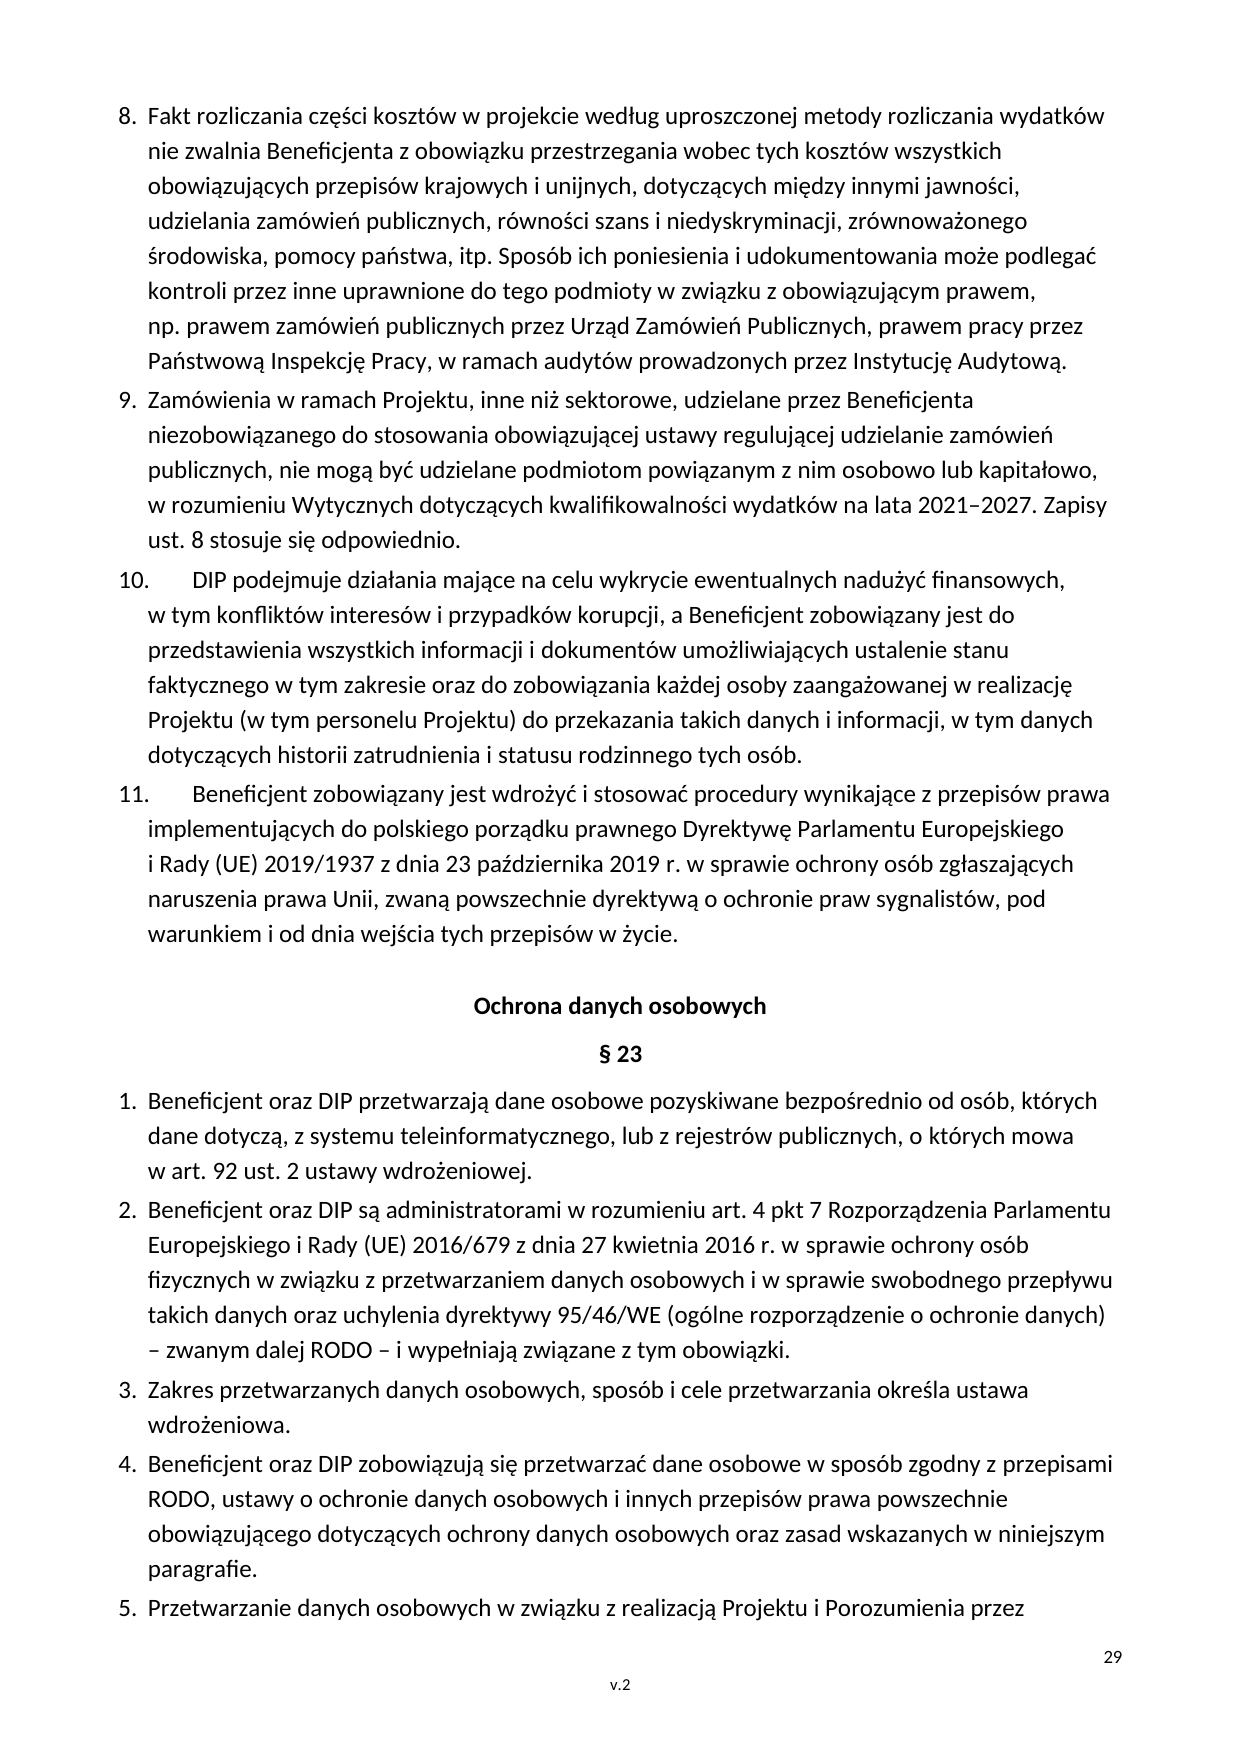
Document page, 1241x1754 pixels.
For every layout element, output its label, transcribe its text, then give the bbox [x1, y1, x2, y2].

list Zamówienia w ramach Projektu, inne niż sektorowe, udzielane przez Beneficjenta niezobowiązanego do stosowania obowiązującej ustawy regulującej udzielanie zamówień publicznych, nie mogą być udzielane podmiotom powiązanym z nim osobowo lub kapitałowo, w rozumieniu Wytycznych dotyczących kwalifikowalności wydatków na lata 2021–2027. Zapisy ust. 8 stosuje się odpowiednio. [118, 384, 1122, 555]
subtitle § 23 [118, 1038, 1122, 1068]
list Beneficjent oraz DIP zobowiązują się przetwarzać dane osobowe w sposób zgodny z przepisami RODO, ustawy o ochronie danych osobowych i innych przepisów prawa powszechnie obowiązującego dotyczących ochrony danych osobowych oraz zasad wskazanych w niniejszym paragrafie. [118, 1448, 1122, 1583]
list Beneficjent oraz DIP są administratorami w rozumieniu art. 4 pkt 7 Rozporządzenia Parlamentu Europejskiego i Rady (UE) 2016/679 z dnia 27 kwietnia 2016 r. w sprawie ochrony osób fizycznych w związku z przetwarzaniem danych osobowych i w sprawie swobodnego przepływu takich danych oraz uchylenia dyrektywy 95/46/WE (ogólne rozporządzenie o ochronie danych) – zwanym dalej RODO – i wypełniają związane z tym obowiązki. [118, 1194, 1122, 1365]
list DIP podejmuje działania mające na celu wykrycie ewentualnych nadużyć finansowych, w tym konfliktów interesów i przypadków korupcji, a Beneficjent zobowiązany jest do przedstawienia wszystkich informacji i dokumentów umożliwiających ustalenie stanu faktycznego w tym zakresie oraz do zobowiązania każdej osoby zaangażowanej w realizację Projektu (w tym personelu Projektu) do przekazania takich danych i informacji, w tym danych dotyczących historii zatrudnienia i statusu rodzinnego tych osób. [118, 564, 1122, 769]
list Beneficjent oraz DIP przetwarzają dane osobowe pozyskiwane bezpośrednio od osób, których dane dotyczą, z systemu teleinformatycznego, lub z rejestrów publicznych, o których mowa w art. 92 ust. 2 ustawy wdrożeniowej. [118, 1085, 1122, 1186]
subtitle Ochrona danych osobowych [118, 990, 1122, 1021]
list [118, 1592, 1122, 1623]
list Beneficjent zobowiązany jest wdrożyć i stosować procedury wynikające z przepisów prawa implementujących do polskiego porządku prawnego Dyrektywę Parlamentu Europejskiego i Rady (UE) 2019/1937 z dnia 23 października 2019 r. w sprawie ochrony osób zgłaszających naruszenia prawa Unii, zwaną powszechnie dyrektywą o ochronie praw sygnalistów, pod warunkiem i od dnia wejścia tych przepisów w życie. [118, 778, 1122, 948]
list Fakt rozliczania części kosztów w projekcie według uproszczonej metody rozliczania wydatków nie zwalnia Beneficjenta z obowiązku przestrzegania wobec tych kosztów wszystkich obowiązujących przepisów krajowych i unijnych, dotyczących między innymi jawności, udzielania zamówień publicznych, równości szans i niedyskryminacji, zrównoważonego środowiska, pomocy państwa, itp. Sposób ich poniesienia i udokumentowania może podlegać kontroli przez inne uprawnione do tego podmioty w związku z obowiązującym prawem, np. prawem zamówień publicznych przez Urząd Zamówień Publicznych, prawem pracy przez Państwową Inspekcję Pracy, w ramach audytów prowadzonych przez Instytucję Audytową. [118, 100, 1122, 376]
list Zakres przetwarzanych danych osobowych, sposób i cele przetwarzania określa ustawa wdrożeniowa. [118, 1374, 1122, 1439]
